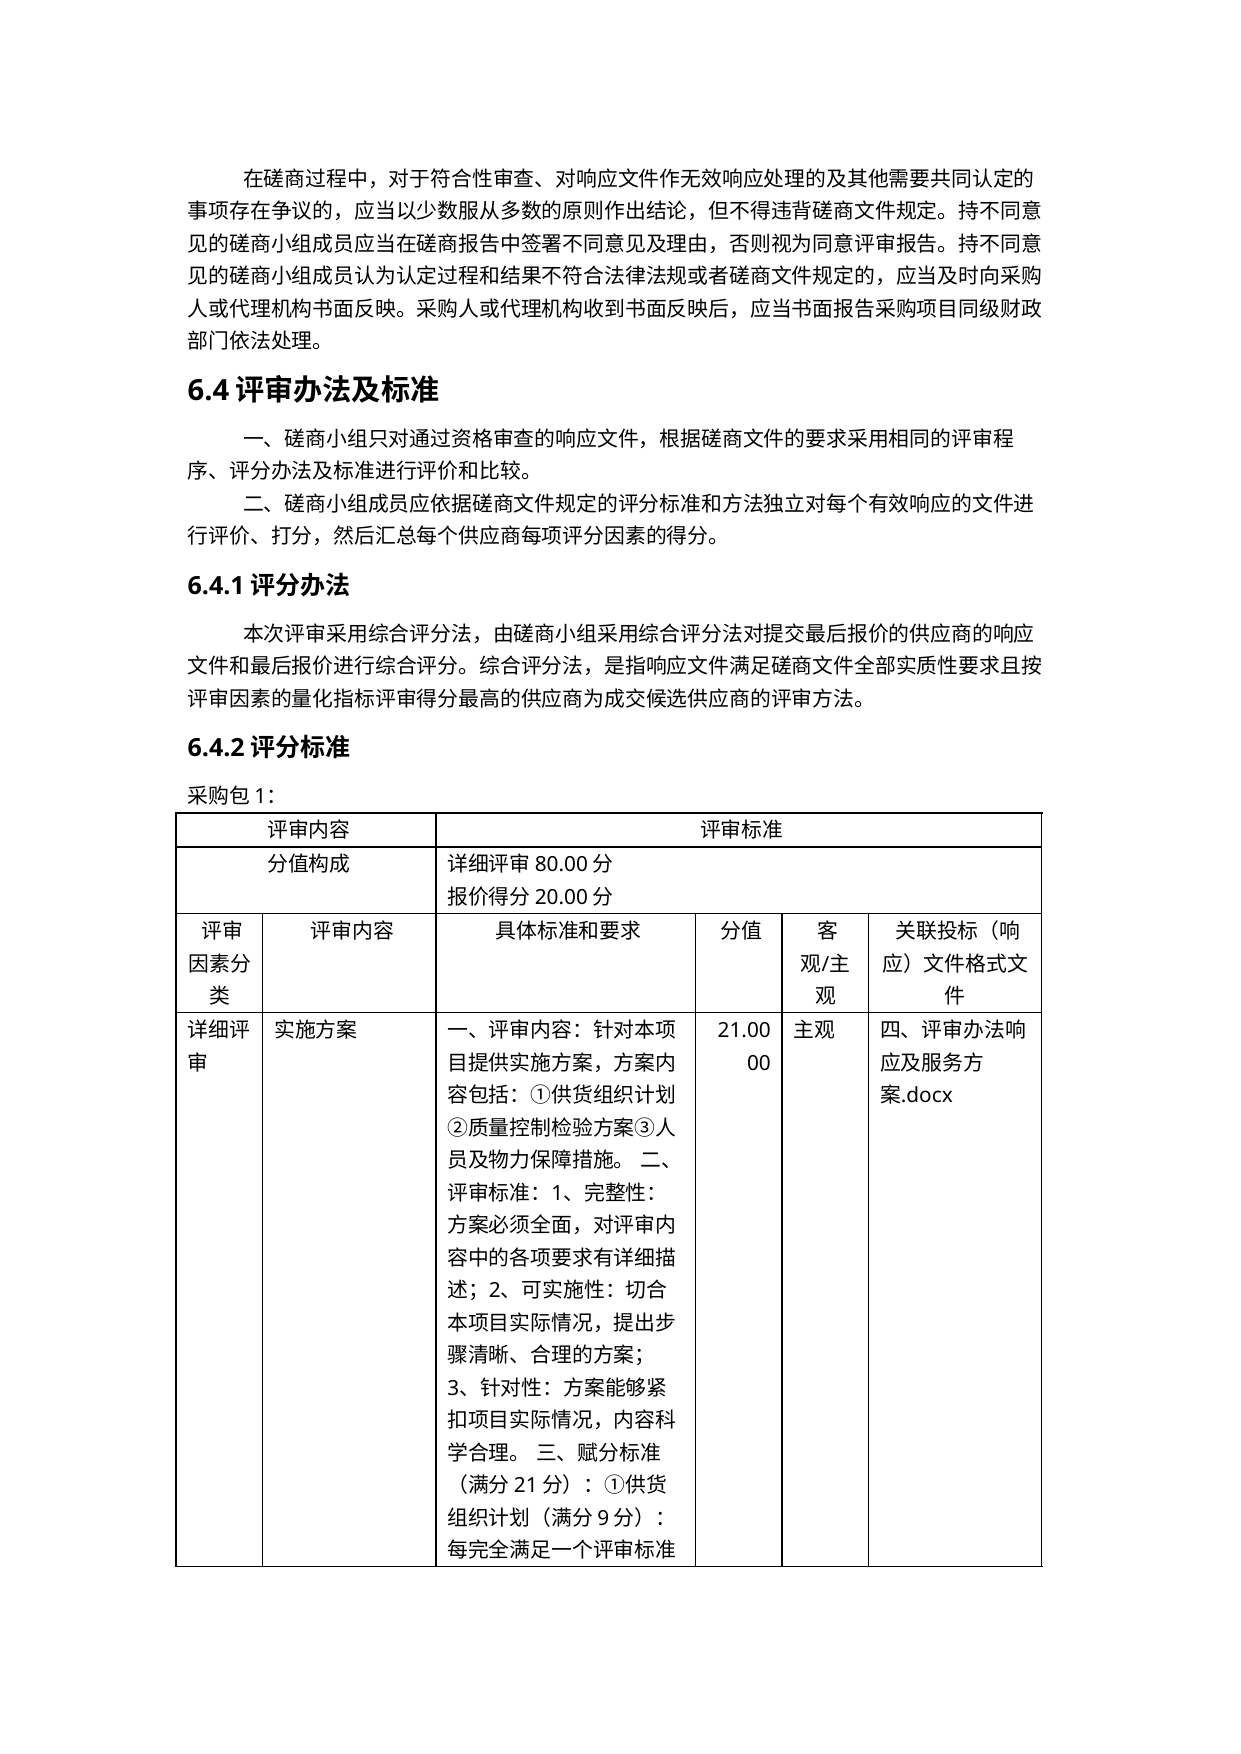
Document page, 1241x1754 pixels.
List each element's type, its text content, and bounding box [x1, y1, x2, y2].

table_cell 实施方案 [263, 1013, 435, 1566]
table_cell 客观/主观 [783, 914, 868, 1012]
text 在磋商过程中，对于符合性审查、对响应文件作无效响应处理的及其他需要共同认定的事项存在争议的，应当以少数服从多数的原则作出结论，但不得违背磋商文件规定。持不同意见的磋商小组成员应当在磋商报告中签署不同意见及理由，否则视为同意评审报告。持不同意见的磋商小组成员认为认定过程和结果不符合法律法规或者磋商文件规定的，应当及时向采购人或代理机构书面反映。采购人或代理机构收到书面反映后，应当书面报告采购项目同级财政部门依法处理。 [187, 162, 1053, 357]
table_cell 主观 [783, 1013, 868, 1566]
table_header 评审内容 [177, 814, 435, 846]
table_cell 分值 [696, 914, 781, 1012]
text 6.4.1评分办法 [187, 552, 1053, 617]
table_cell 详细评审 [177, 1013, 262, 1566]
text 本次评审采用综合评分法，由磋商小组采用综合评分法对提交最后报价的供应商的响应文件和最后报价进行综合评分。综合评分法，是指响应文件满足磋商文件全部实质性要求且按评审因素的量化指标评审得分最高的供应商为成交候选供应商的评审方法。 [187, 617, 1053, 714]
text 6.4.2评分标准 [187, 714, 1053, 779]
table_header 评审标准 [437, 814, 1041, 846]
table_cell 四、评审办法响应及服务方案.docx [869, 1013, 1041, 1566]
table_cell 分值构成 [177, 848, 435, 913]
table_cell 具体标准和要求 [437, 914, 695, 1012]
table_cell 详细评审80.00分 报价得分20.00分 [437, 848, 1041, 913]
table_cell 21.0000 [696, 1013, 781, 1566]
text 采购包1： [187, 779, 1053, 812]
text 一、磋商小组只对通过资格审查的响应文件，根据磋商文件的要求采用相同的评审程序、评分办法及标准进行评价和比较。 [187, 422, 1053, 487]
table_cell 关联投标（响应）文件格式文件 [869, 914, 1041, 1012]
table_cell 评审内容 [263, 914, 435, 1012]
text 6.4评审办法及标准 [187, 357, 1053, 422]
text 二、磋商小组成员应依据磋商文件规定的评分标准和方法独立对每个有效响应的文件进行评价、打分，然后汇总每个供应商每项评分因素的得分。 [187, 487, 1053, 552]
table_cell 评审因素分类 [177, 914, 262, 1012]
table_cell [437, 1013, 695, 1566]
